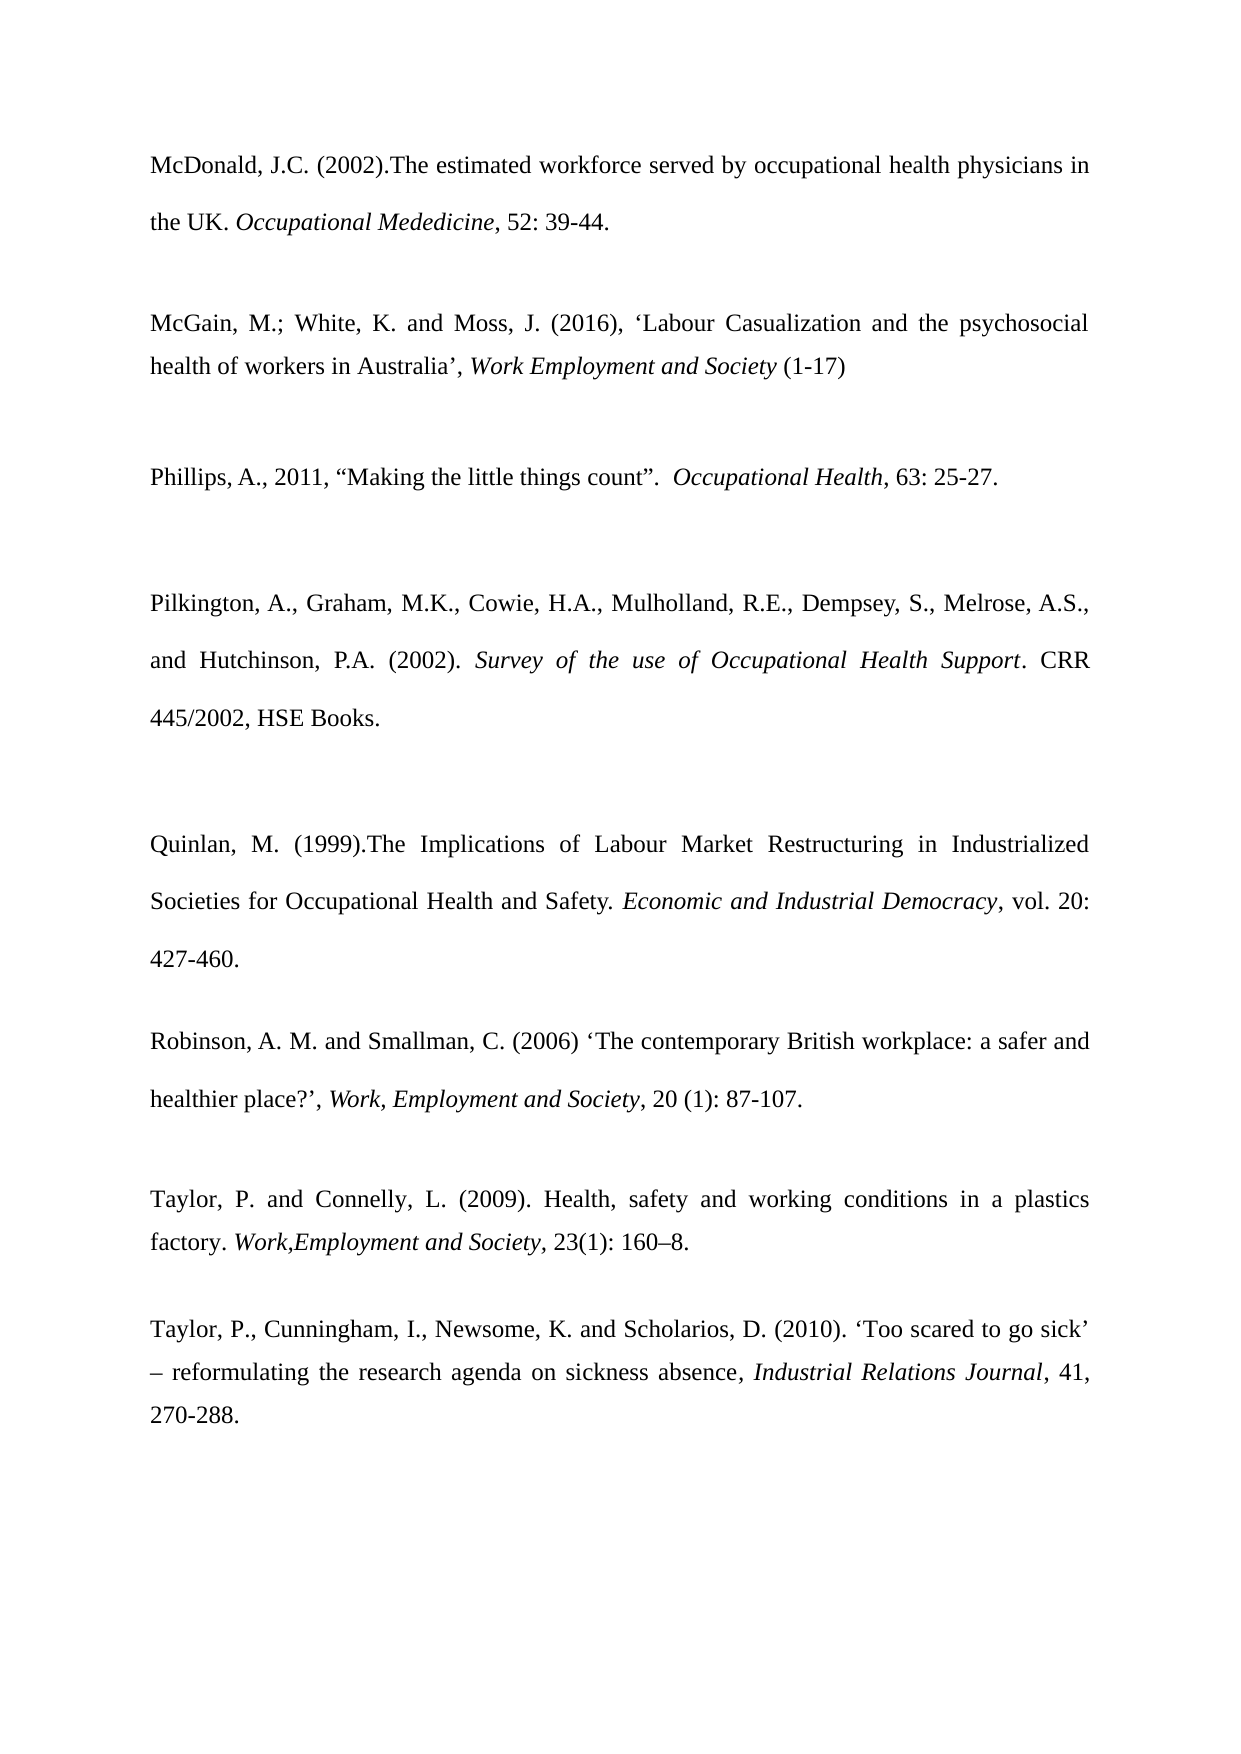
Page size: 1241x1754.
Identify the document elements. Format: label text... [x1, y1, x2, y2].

text McGain, M.; White, K. and Moss, J. (2016), ‘Labour Casualization and the psychosocial health of workers in Australia’, Work Employment and Society (1-17) [150, 308, 1090, 380]
text Taylor, P. and Connelly, L. (2009). Health, safety and working conditions in a plastics factory. Work,Employment and Society, 23(1): 160–8. [150, 1184, 1090, 1256]
text Robinson, A. M. and Smallman, C. (2006) ‘The contemporary British workplace: a safer and healthier place?’, Work, Employment and Society, 20 (1): 87-107. [150, 1026, 1090, 1112]
text McDonald, J.C. (2002).The estimated workforce served by occupational health physicians in the UK. Occupational Mededicine, 52: 39-44. [150, 150, 1090, 236]
text Pilkington, A., Graham, M.K., Cowie, H.A., Mulholland, R.E., Dempsey, S., Melrose, A.S., and Hutchinson, P.A. (2002). Survey of the use of Occupational Health Support. CRR 445/2002, HSE Books. [150, 588, 1090, 732]
text Taylor, P., Cunningham, I., Newsome, K. and Scholarios, D. (2010). ‘Too scared to go sick’ – reformulating the research agenda on sickness absence, Industrial Relations Journal, 41, 270-288. [150, 1314, 1090, 1429]
text Quinlan, M. (1999).The Implications of Labour Market Restructuring in Industrialized Societies for Occupational Health and Safety. Economic and Industrial Democracy, vol. 20: 427-460. [150, 829, 1090, 972]
text Phillips, A., 2011, “Making the little things count”. Occupational Health, 63: 25-27. [150, 462, 1090, 491]
